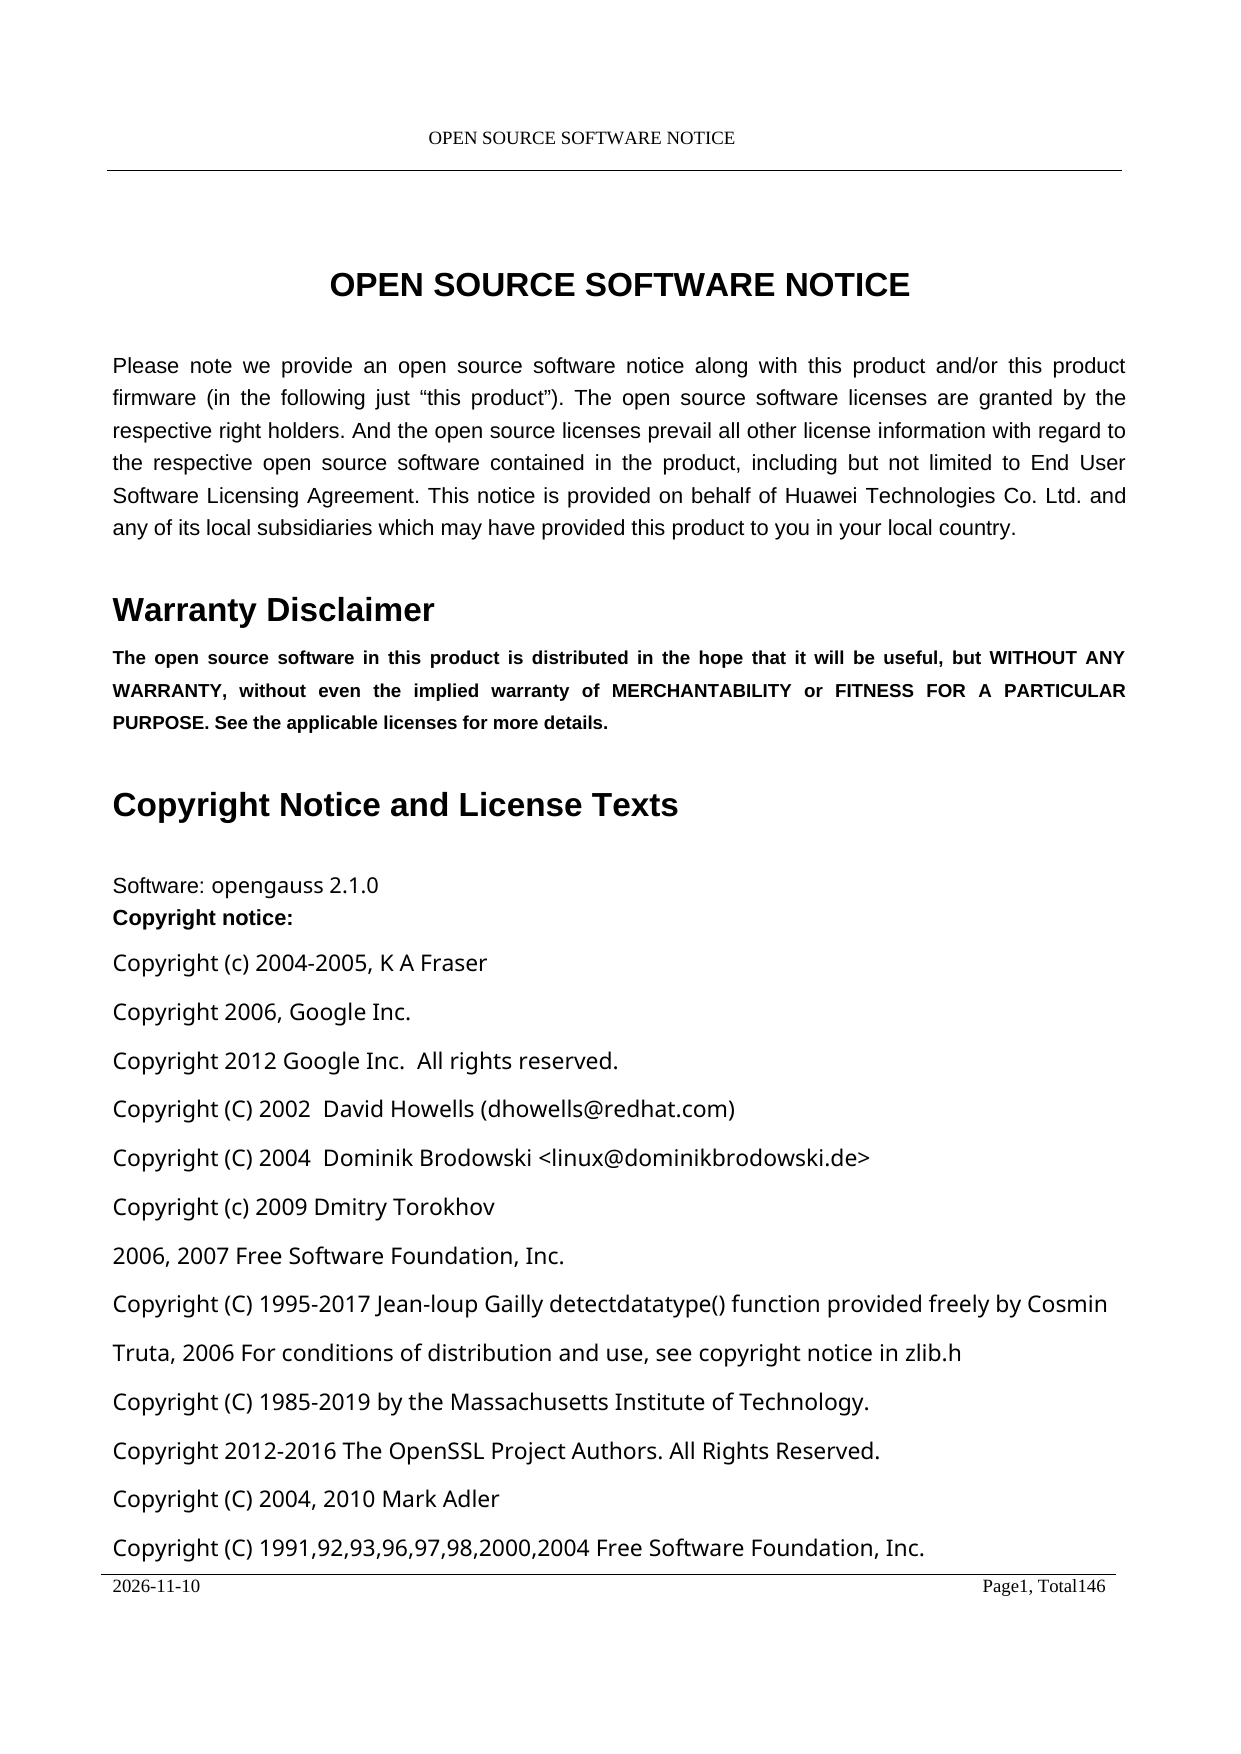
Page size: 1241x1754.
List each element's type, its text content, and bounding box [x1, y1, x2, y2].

text Warranty Disclaimer [112, 576, 1128, 641]
text Software: opengauss 2.1.0 [112, 869, 1128, 901]
text Copyright notice: [112, 901, 1128, 934]
text The open source software in this product is distributed in the hope that it will be useful, but WITHOUT ANY WARRANTY, without even the implied warranty of MERCHANTABILITY or FITNESS FOR A PARTICULAR PURPOSE. See the applicable licenses for more details. [112, 641, 1128, 739]
text Copyright Notice and License Texts [112, 771, 1128, 836]
text OPEN SOURCE SOFTWARE NOTICE [112, 251, 1128, 316]
text Please note we provide an open source software notice along with this product and/or this product firmware (in the following just “this product”). The open source software licenses are granted by the respective right holders. And the open source licenses prevail all other license information with regard to the respective open source software contained in the product, including but not limited to End User Software Licensing Agreement. This notice is provided on behalf of Huawei Technologies Co. Ltd. and any of its local subsidiaries which may have provided this product to you in your local country. [112, 349, 1128, 544]
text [112, 947, 1128, 1564]
